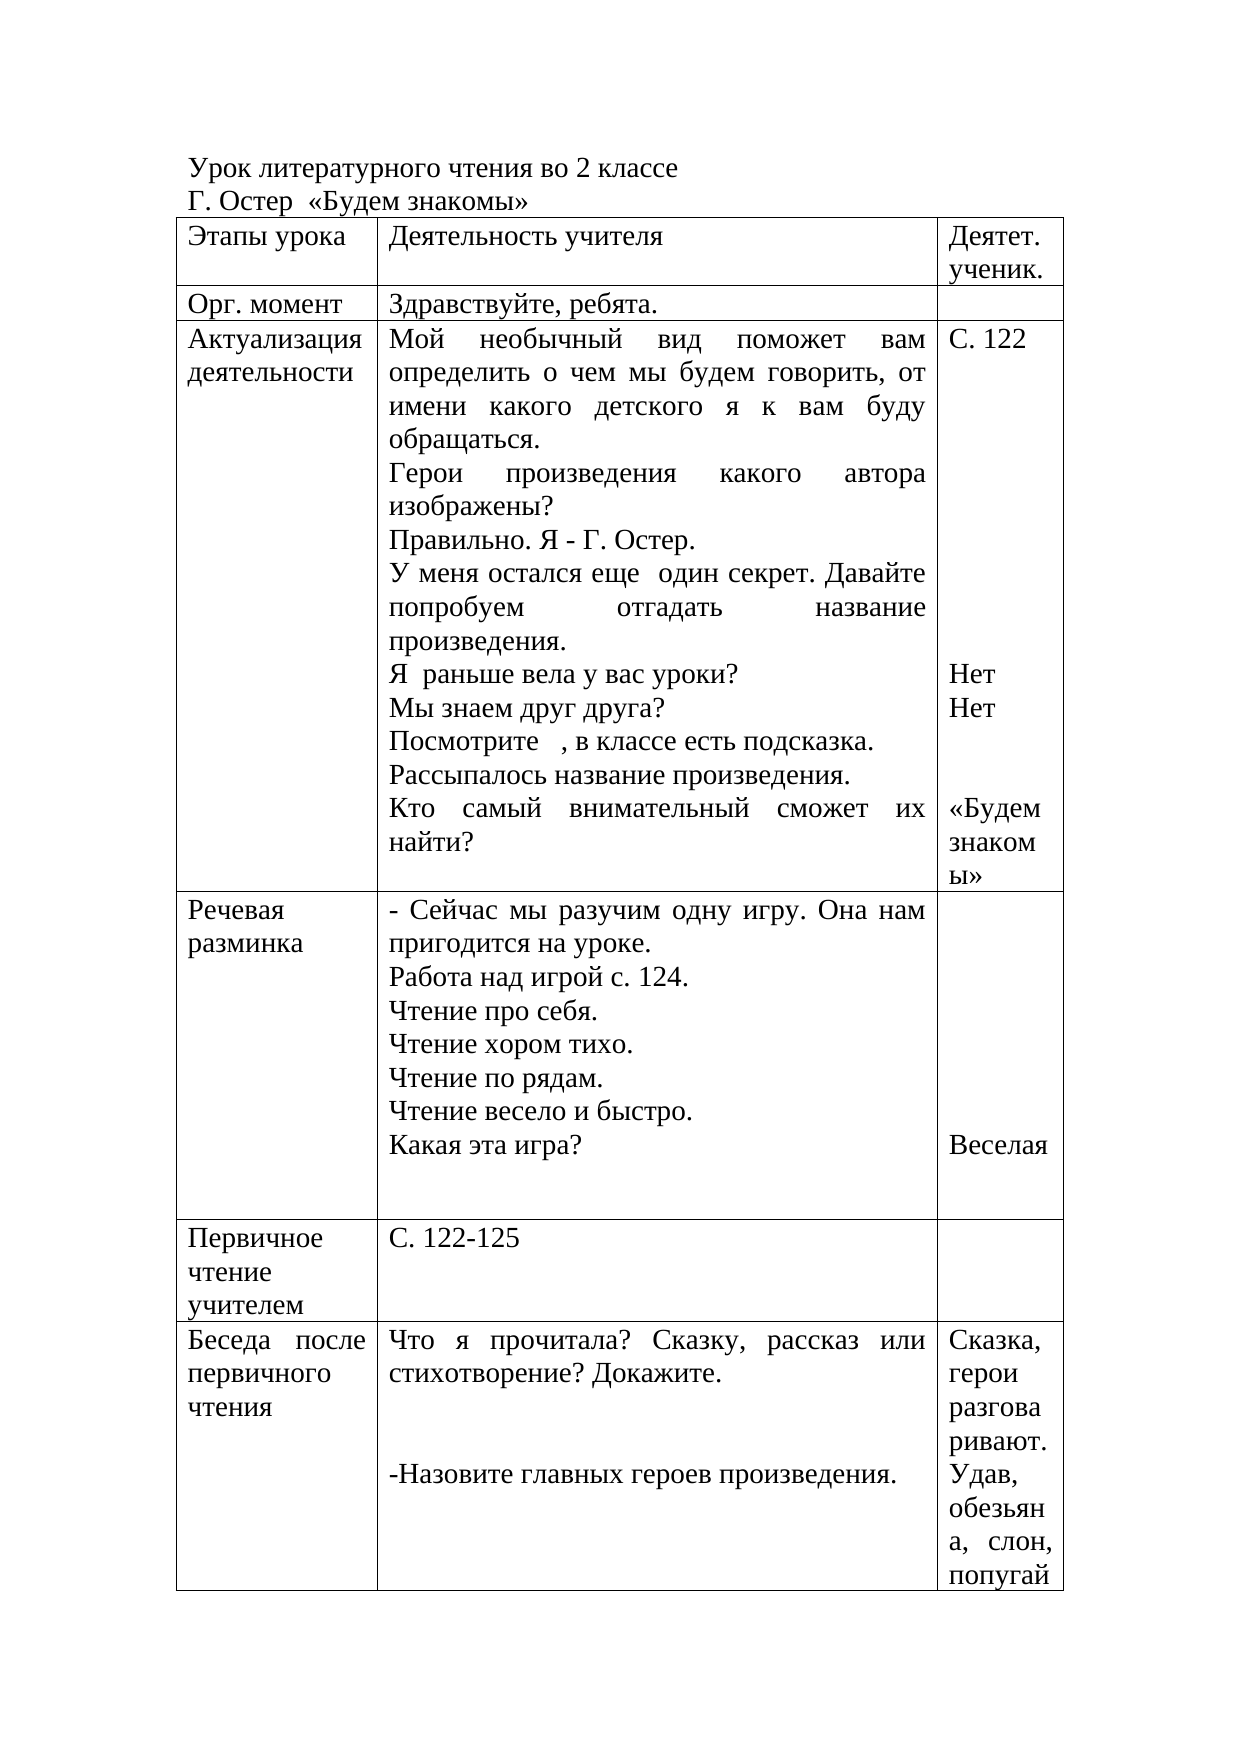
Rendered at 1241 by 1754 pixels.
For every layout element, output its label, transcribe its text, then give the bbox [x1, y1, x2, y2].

table_cell С. 122 Нет Нет «Будем знакомы» [938, 321, 1063, 891]
table_header Деятельность учителя [378, 218, 937, 285]
text Урок литературного чтения во 2 классе [187, 150, 1053, 183]
table_header Деятет. ученик. [938, 218, 1063, 285]
table_cell С. 122-125 [378, 1220, 937, 1321]
table_cell Орг. момент [177, 286, 377, 320]
table_cell Веселая [938, 892, 1063, 1219]
table_cell Здравствуйте, ребята. [378, 286, 937, 320]
table_cell Речевая разминка [177, 892, 377, 1219]
table_cell [938, 286, 1063, 320]
table_header Этапы урока [177, 218, 377, 285]
text Г. Остер «Будем знакомы» [187, 183, 1053, 217]
table_cell Актуализация деятельности [177, 321, 377, 891]
table_cell Первичное чтение учителем [177, 1220, 377, 1321]
table_cell [938, 1220, 1063, 1321]
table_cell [938, 1322, 1063, 1590]
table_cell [378, 1322, 937, 1590]
table_cell Мой необычный вид поможет вам определить о чем мы будем говорить, от имени какого детского я к вам буду обращаться. Герои произведения какого автора изображены? Правильно. Я - Г. Остер. У меня остался еще один секрет. Давайте попробуем отгадать название произведения. Я раньше вела у вас уроки? Мы знаем друг друга? Посмотрите , в классе есть подсказка. Рассыпалось название произведения. Кто самый внимательный сможет их найти? [378, 321, 937, 891]
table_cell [177, 1322, 377, 1590]
table_cell - Сейчас мы разучим одну игру. Она нам пригодится на уроке. Работа над игрой с. 124. Чтение про себя. Чтение хором тихо. Чтение по рядам. Чтение весело и быстро. Какая эта игра? [378, 892, 937, 1219]
